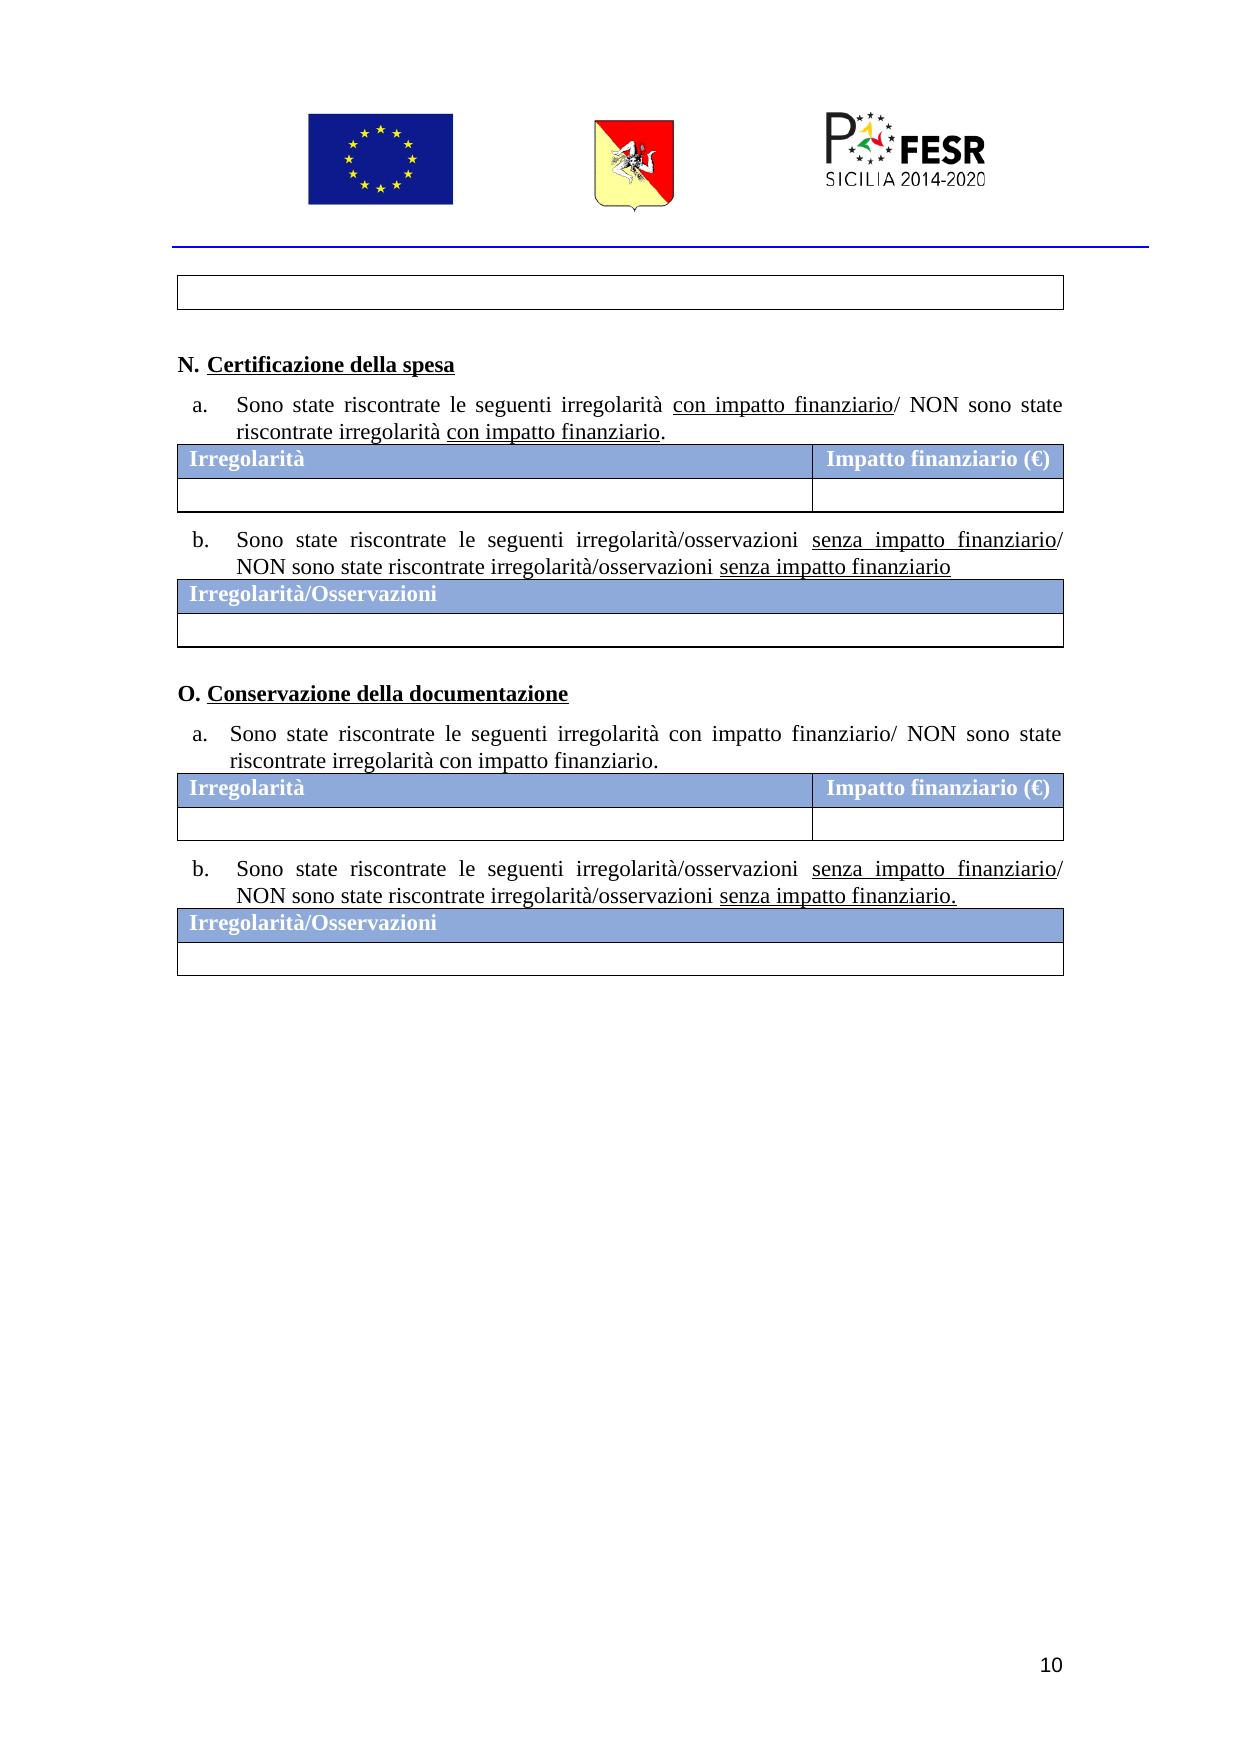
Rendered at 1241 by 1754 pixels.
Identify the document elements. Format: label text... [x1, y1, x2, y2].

list Sono state riscontrate le seguenti irregolarità/osservazioni senza impatto finanziario/ NON sono state riscontrate irregolarità/osservazioni senza impatto finanziario. [192, 854, 1063, 908]
table_header Irregolarità [178, 774, 812, 807]
table_cell [813, 808, 1063, 840]
picture [585, 112, 686, 219]
table_header Irregolarità/Osservazioni [178, 909, 1063, 942]
list Certificazione della spesa [177, 351, 1063, 377]
list Sono state riscontrate le seguenti irregolarità con impatto finanziario/ NON sono state riscontrate irregolarità con impatto finanziario. [192, 390, 1063, 444]
table_cell [178, 808, 812, 840]
list Sono state riscontrate le seguenti irregolarità con impatto finanziario/ NON sono state riscontrate irregolarità con impatto finanziario. [192, 719, 1063, 773]
list Sono state riscontrate le seguenti irregolarità/osservazioni senza impatto finanziario/ NON sono state riscontrate irregolarità/osservazioni senza impatto finanziario [192, 525, 1063, 579]
picture [826, 112, 985, 186]
table_cell [178, 614, 1063, 646]
table_cell [178, 479, 812, 511]
picture [305, 112, 456, 207]
table_cell [178, 276, 1063, 309]
table_header Irregolarità/Osservazioni [178, 580, 1063, 613]
table_header Irregolarità [178, 445, 812, 478]
list Conservazione della documentazione [177, 680, 1063, 706]
table_cell [813, 479, 1063, 511]
table_header Impatto finanziario (€) [813, 774, 1063, 807]
table_header Impatto finanziario (€) [813, 445, 1063, 478]
table_cell [178, 943, 1063, 975]
